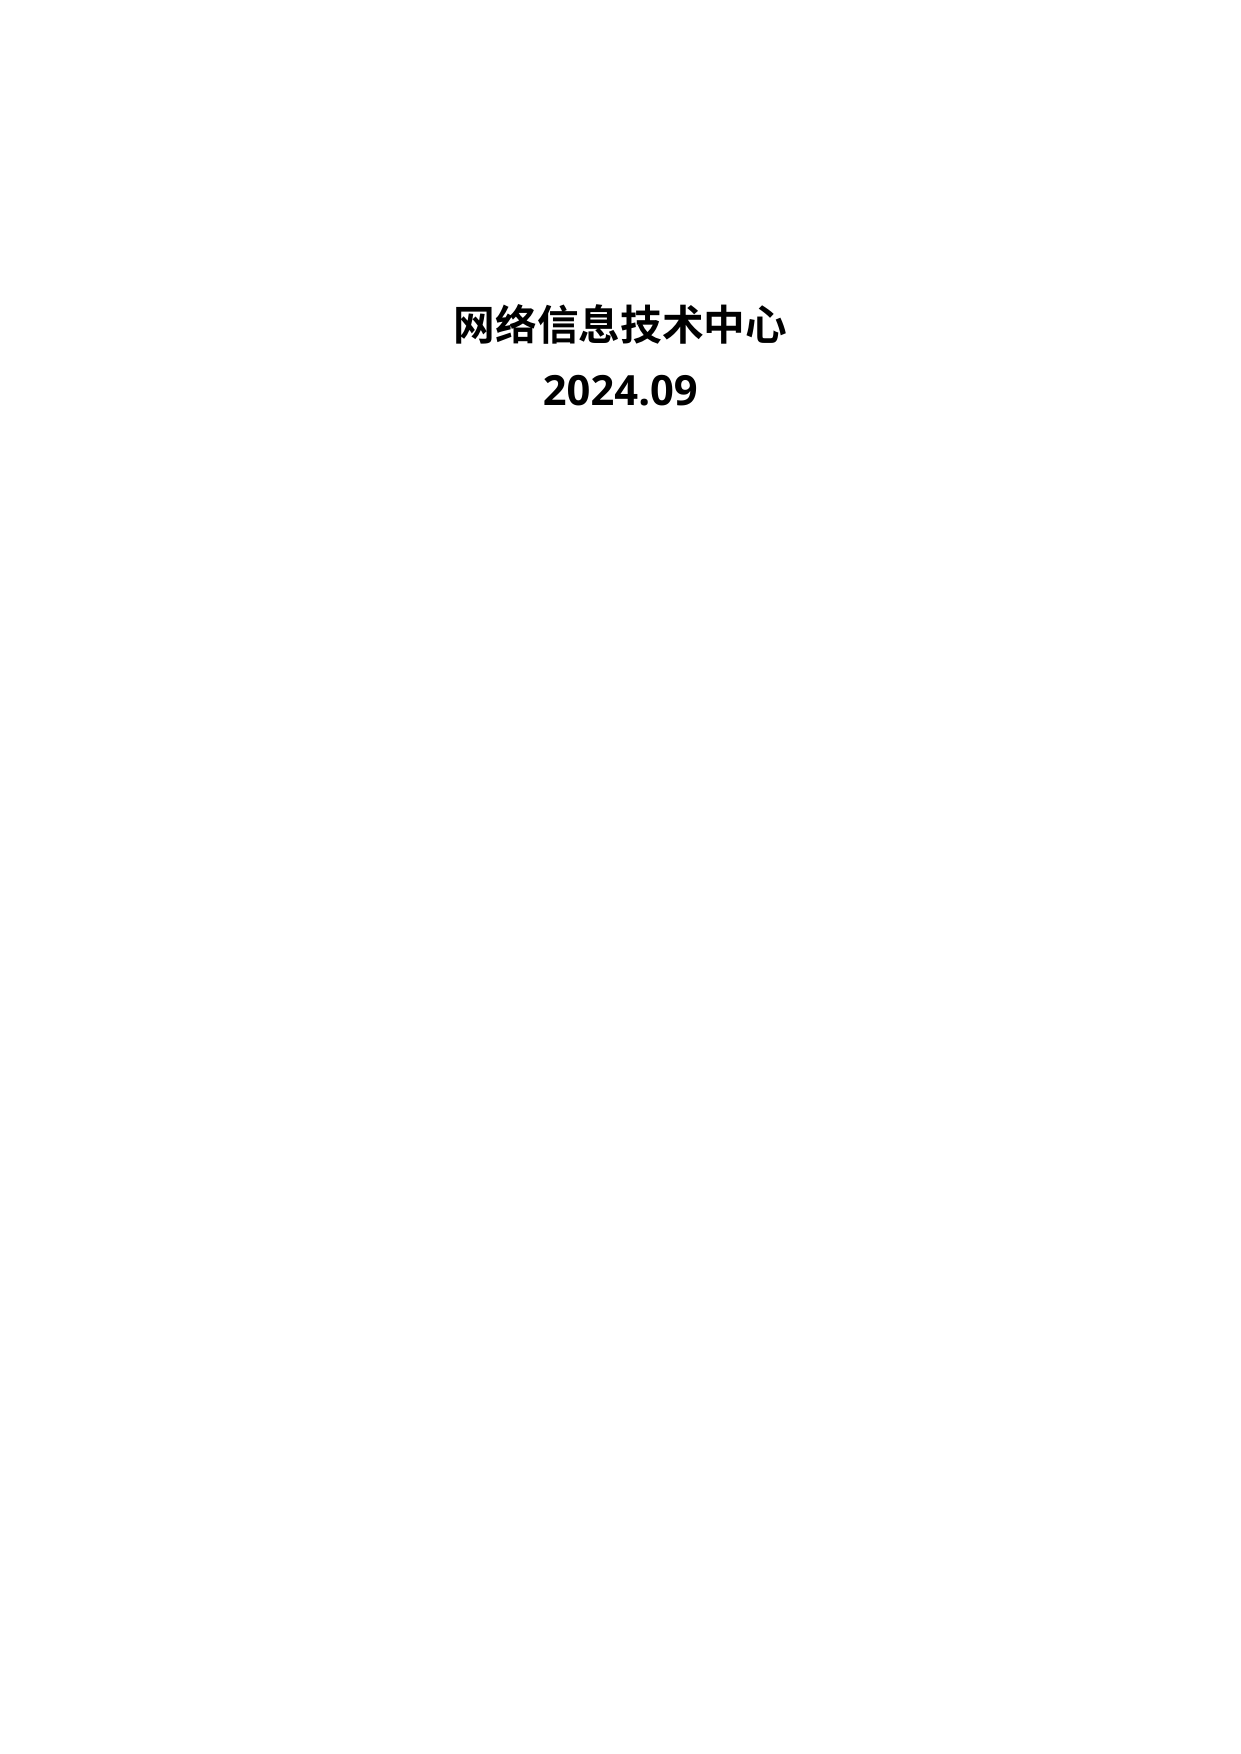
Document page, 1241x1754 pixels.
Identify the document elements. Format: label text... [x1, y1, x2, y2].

text 2024.09 [187, 357, 1053, 422]
text 网络信息技术中心 [187, 292, 1053, 357]
